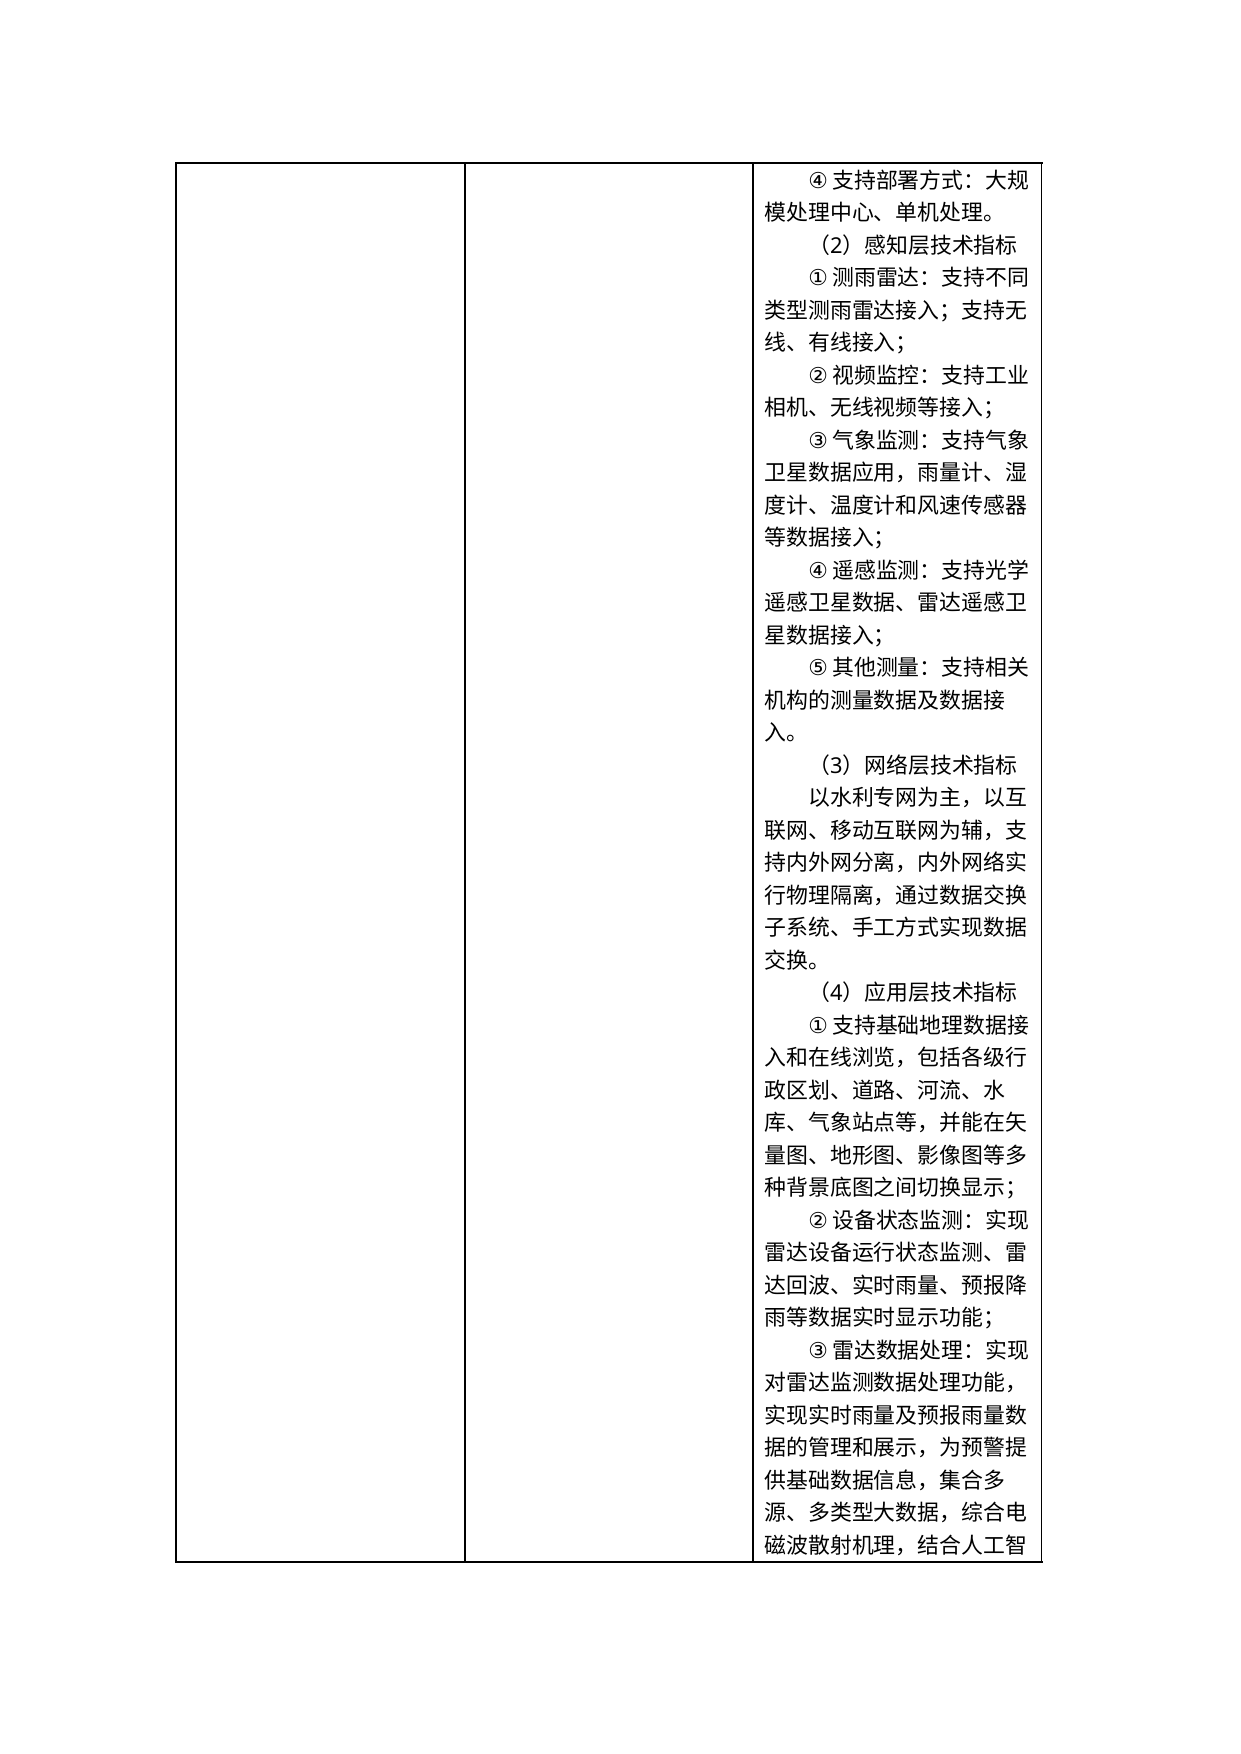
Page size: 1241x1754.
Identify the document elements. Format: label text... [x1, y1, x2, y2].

table_cell 1 [177, 164, 464, 1561]
table_cell [466, 164, 752, 1561]
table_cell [754, 164, 1041, 1561]
